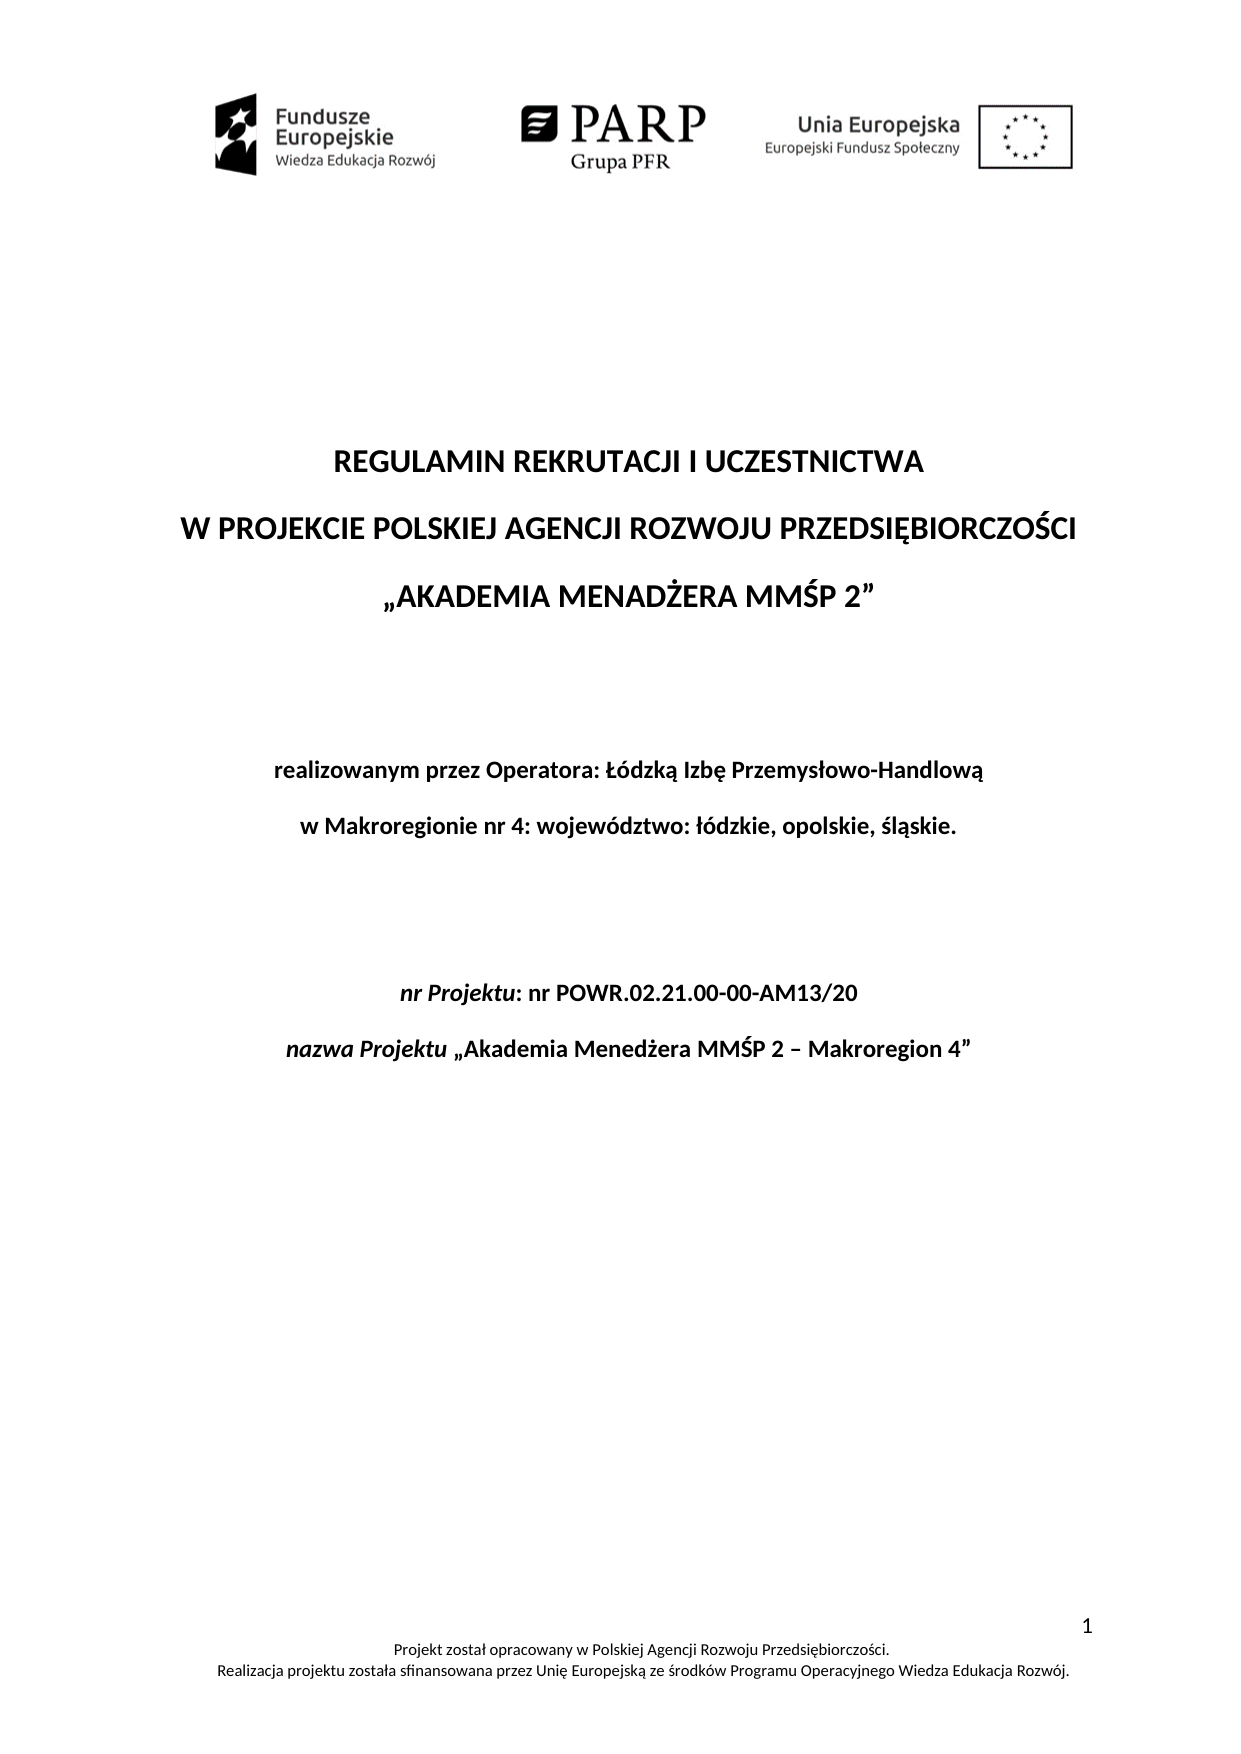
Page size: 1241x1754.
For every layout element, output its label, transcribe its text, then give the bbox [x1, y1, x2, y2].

text nr Projektu: nr POWR.02.21.00-00-AM13/20 [165, 977, 1092, 1008]
text „AKADEMIA MENADŻERA MMŚP 2” [165, 575, 1092, 616]
text W PROJEKCIE POLSKIEJ AGENCJI ROZWOJU PRZEDSIĘBIORCZOŚCI [165, 507, 1092, 548]
text realizowanym przez Operatora: Łódzką Izbę Przemysłowo-Handlową [165, 754, 1092, 785]
text w Makroregionie nr 4: województwo: łódzkie, opolskie, śląskie. [165, 810, 1092, 841]
text nazwa Projektu „Akademia Menedżera MMŚP 2 – Makroregion 4” [165, 1033, 1092, 1064]
picture [194, 70, 1093, 199]
text REGULAMIN REKRUTACJI I UCZESTNICTWA [165, 440, 1092, 480]
